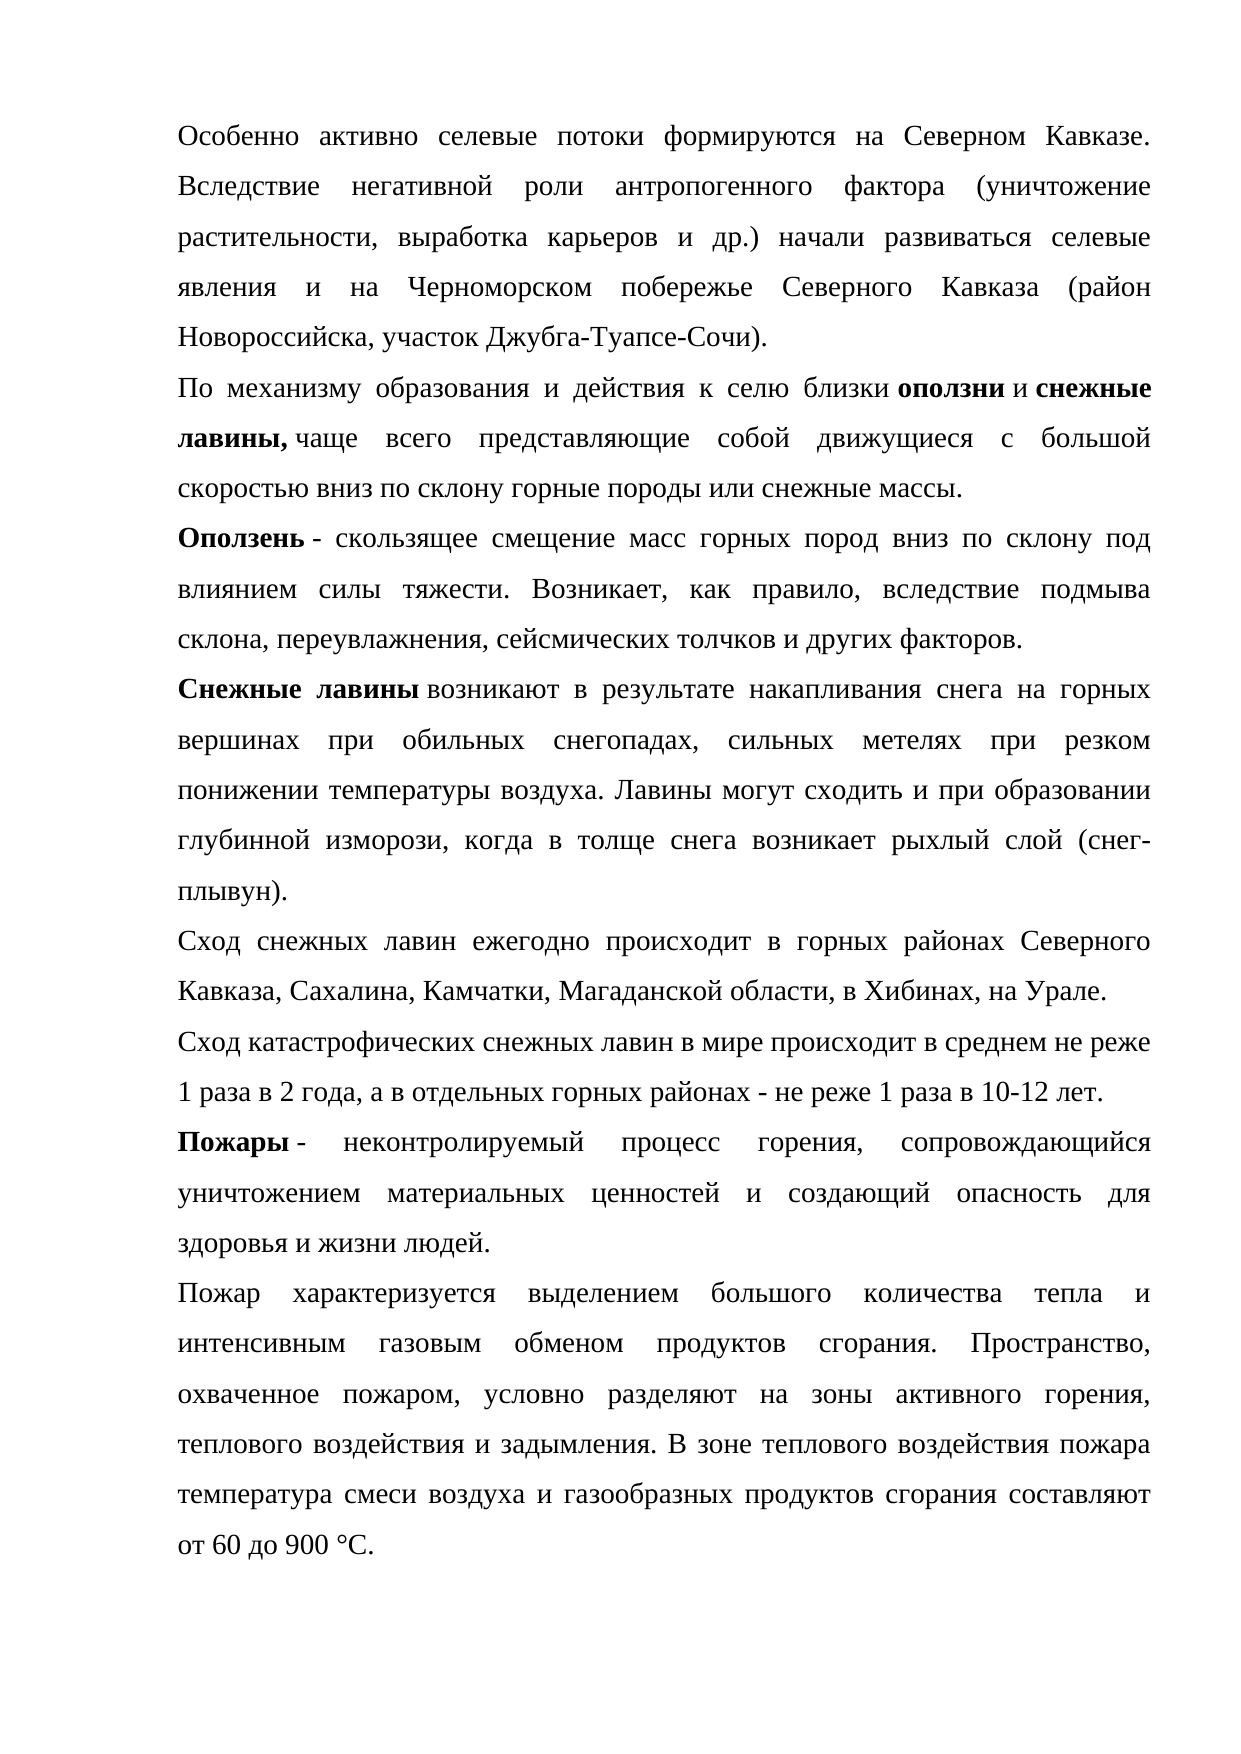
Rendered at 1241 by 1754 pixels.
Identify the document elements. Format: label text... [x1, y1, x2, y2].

text Особенно активно селевые потоки формируются на Северном Кавказе. Вследствие негативной роли антропогенного фактора (уничтожение растительности, выработка карьеров и др.) начали развиваться селевые явления и на Черноморском побережье Северного Кавказа (район Новороссийска, участок Джубга-Туапсе-Сочи). [177, 118, 1152, 353]
text Снежные лавины возникают в результате накапливания снега на горных вершинах при обильных снегопадах, сильных метелях при резком понижении температуры воздуха. Лавины могут сходить и при образовании глубинной изморози, когда в толще снега возникает рыхлый слой (снег-плывун). [177, 672, 1152, 906]
text По механизму образования и действия к селю близки оползни и снежные лавины, чаще всего представляющие собой движущиеся с большой скоростью вниз по склону горные породы или снежные массы. [177, 370, 1152, 504]
text Пожары - неконтролируемый процесс горения, сопровождающийся уничтожением материальных ценностей и создающий опасность для здоровья и жизни людей. [177, 1124, 1152, 1258]
text Сход снежных лавин ежегодно происходит в горных районах Северного Кавказа, Сахалина, Камчатки, Магаданской области, в Хибинах, на Урале. [177, 923, 1152, 1007]
text Оползень - скользящее смещение масс горных пород вниз по склону под влиянием силы тяжести. Возникает, как правило, вследствие подмыва склона, переувлажнения, сейсмических толчков и других факторов. [177, 521, 1152, 655]
text Пожар характеризуется выделением большого количества тепла и интенсивным газовым обменом продуктов сгорания. Пространство, охваченное пожаром, условно разделяют на зоны активного горения, теплового воздействия и задымления. В зоне теплового воздействия пожара температура смеси воздуха и газообразных продуктов сгорания составляют от 60 до 900 °С. [177, 1275, 1152, 1560]
text Сход катастрофических снежных лавин в мире происходит в среднем не реже 1 раза в 2 года, а в отдельных горных районах - не реже 1 раза в 10-12 лет. [177, 1024, 1152, 1108]
